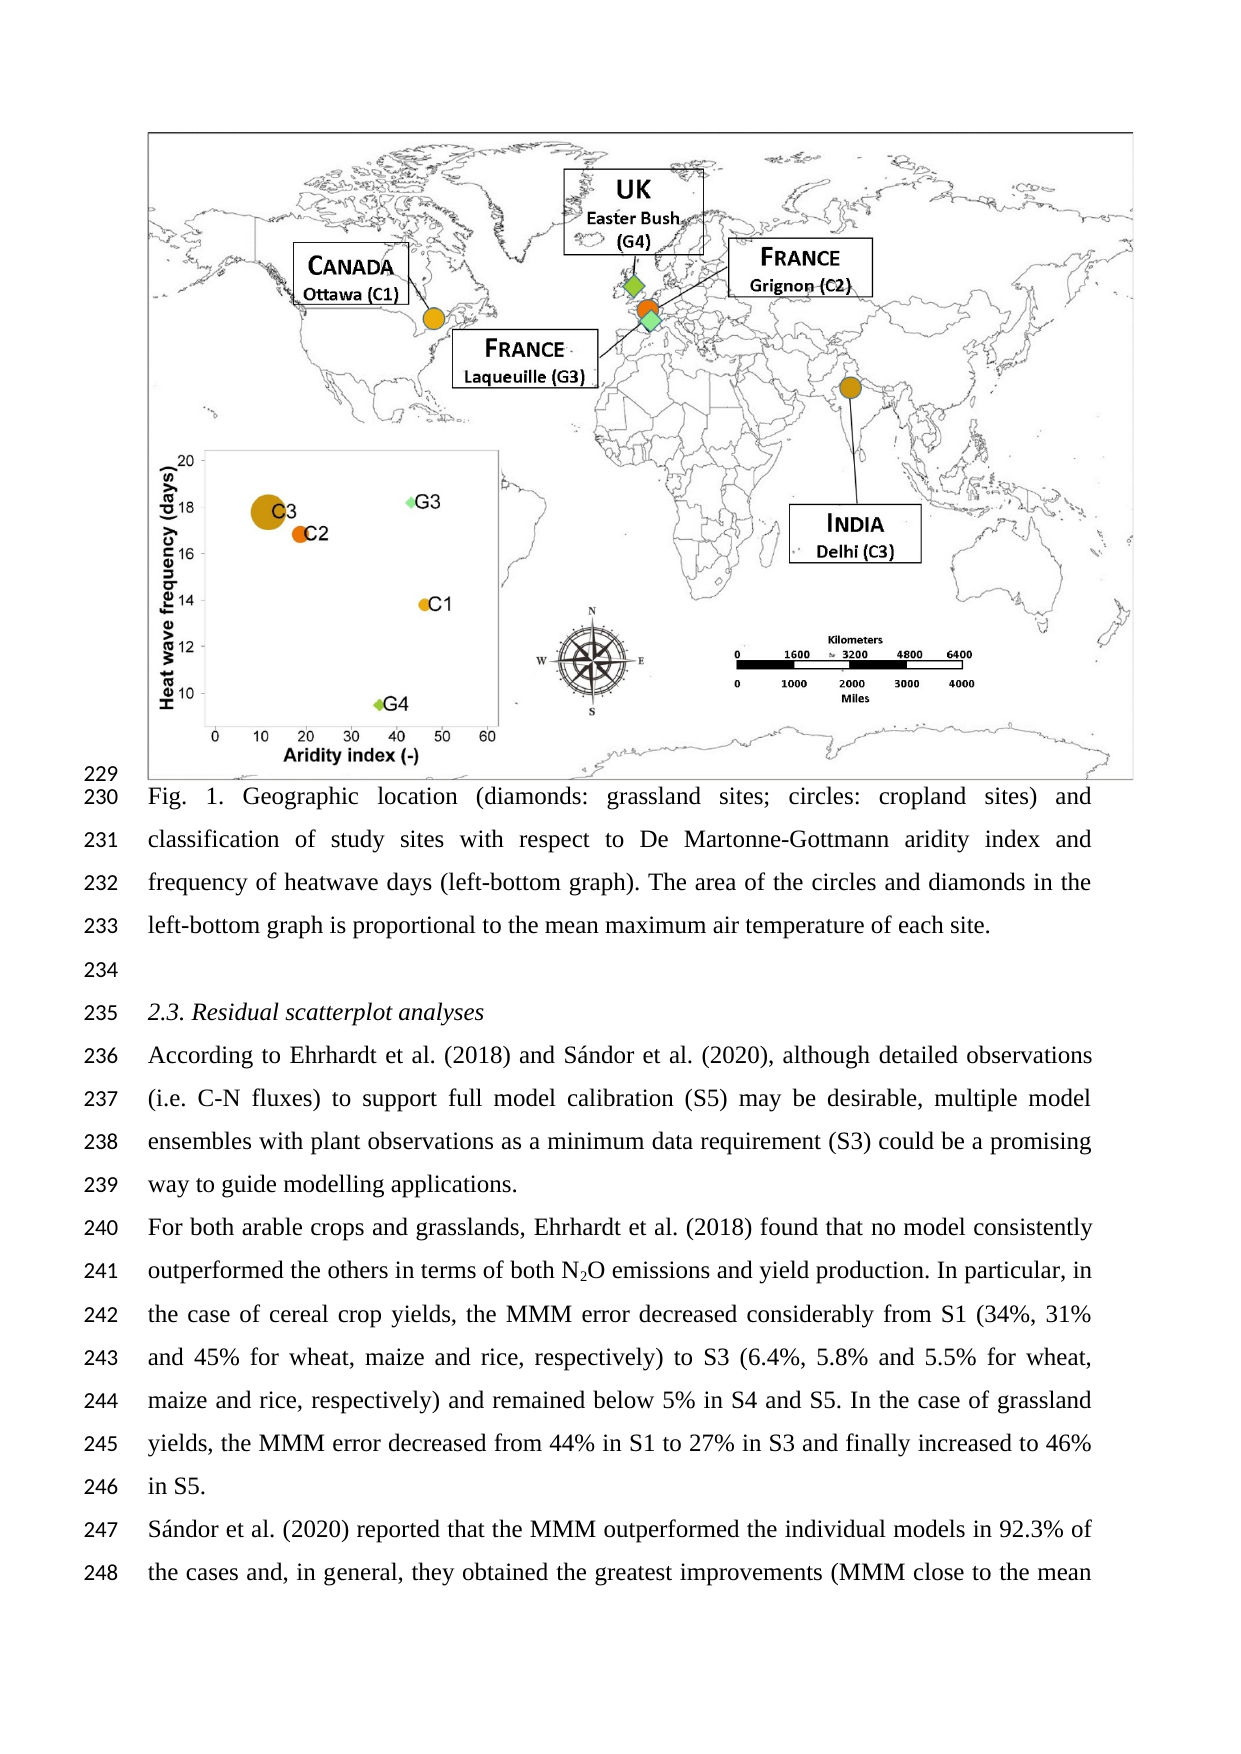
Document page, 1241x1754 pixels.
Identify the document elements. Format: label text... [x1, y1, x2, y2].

text According to Ehrhardt et al. (2018) and Sándor et al. (2020), although detailed observations (i.e. C-N fluxes) to support full model calibration (S5) may be desirable, multiple model ensembles with plant observations as a minimum data requirement (S3) could be a promising way to guide modelling applications. [148, 1040, 1093, 1198]
text 2.3. Residual scatterplot analyses [148, 997, 1093, 1026]
text Fig. 1. Geographic location (diamonds: grassland sites; circles: cropland sites) and classification of study sites with respect to De Martonne-Gottmann aridity index and frequency of heatwave days (left-bottom graph). The area of the circles and diamonds in the left-bottom graph is proportional to the mean maximum air temperature of each site. [148, 782, 1093, 939]
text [148, 1514, 1093, 1586]
picture [147, 132, 1134, 782]
text For both arable crops and grasslands, Ehrhardt et al. (2018) found that no model consistently outperformed the others in terms of both N2O emissions and yield production. In particular, in the case of cereal crop yields, the MMM error decreased considerably from S1 (34%, 31% and 45% for wheat, maize and rice, respectively) to S3 (6.4%, 5.8% and 5.5% for wheat, maize and rice, respectively) and remained below 5% in S4 and S5. In the case of grassland yields, the MMM error decreased from 44% in S1 to 27% in S3 and finally increased to 46% in S5. [148, 1212, 1093, 1500]
